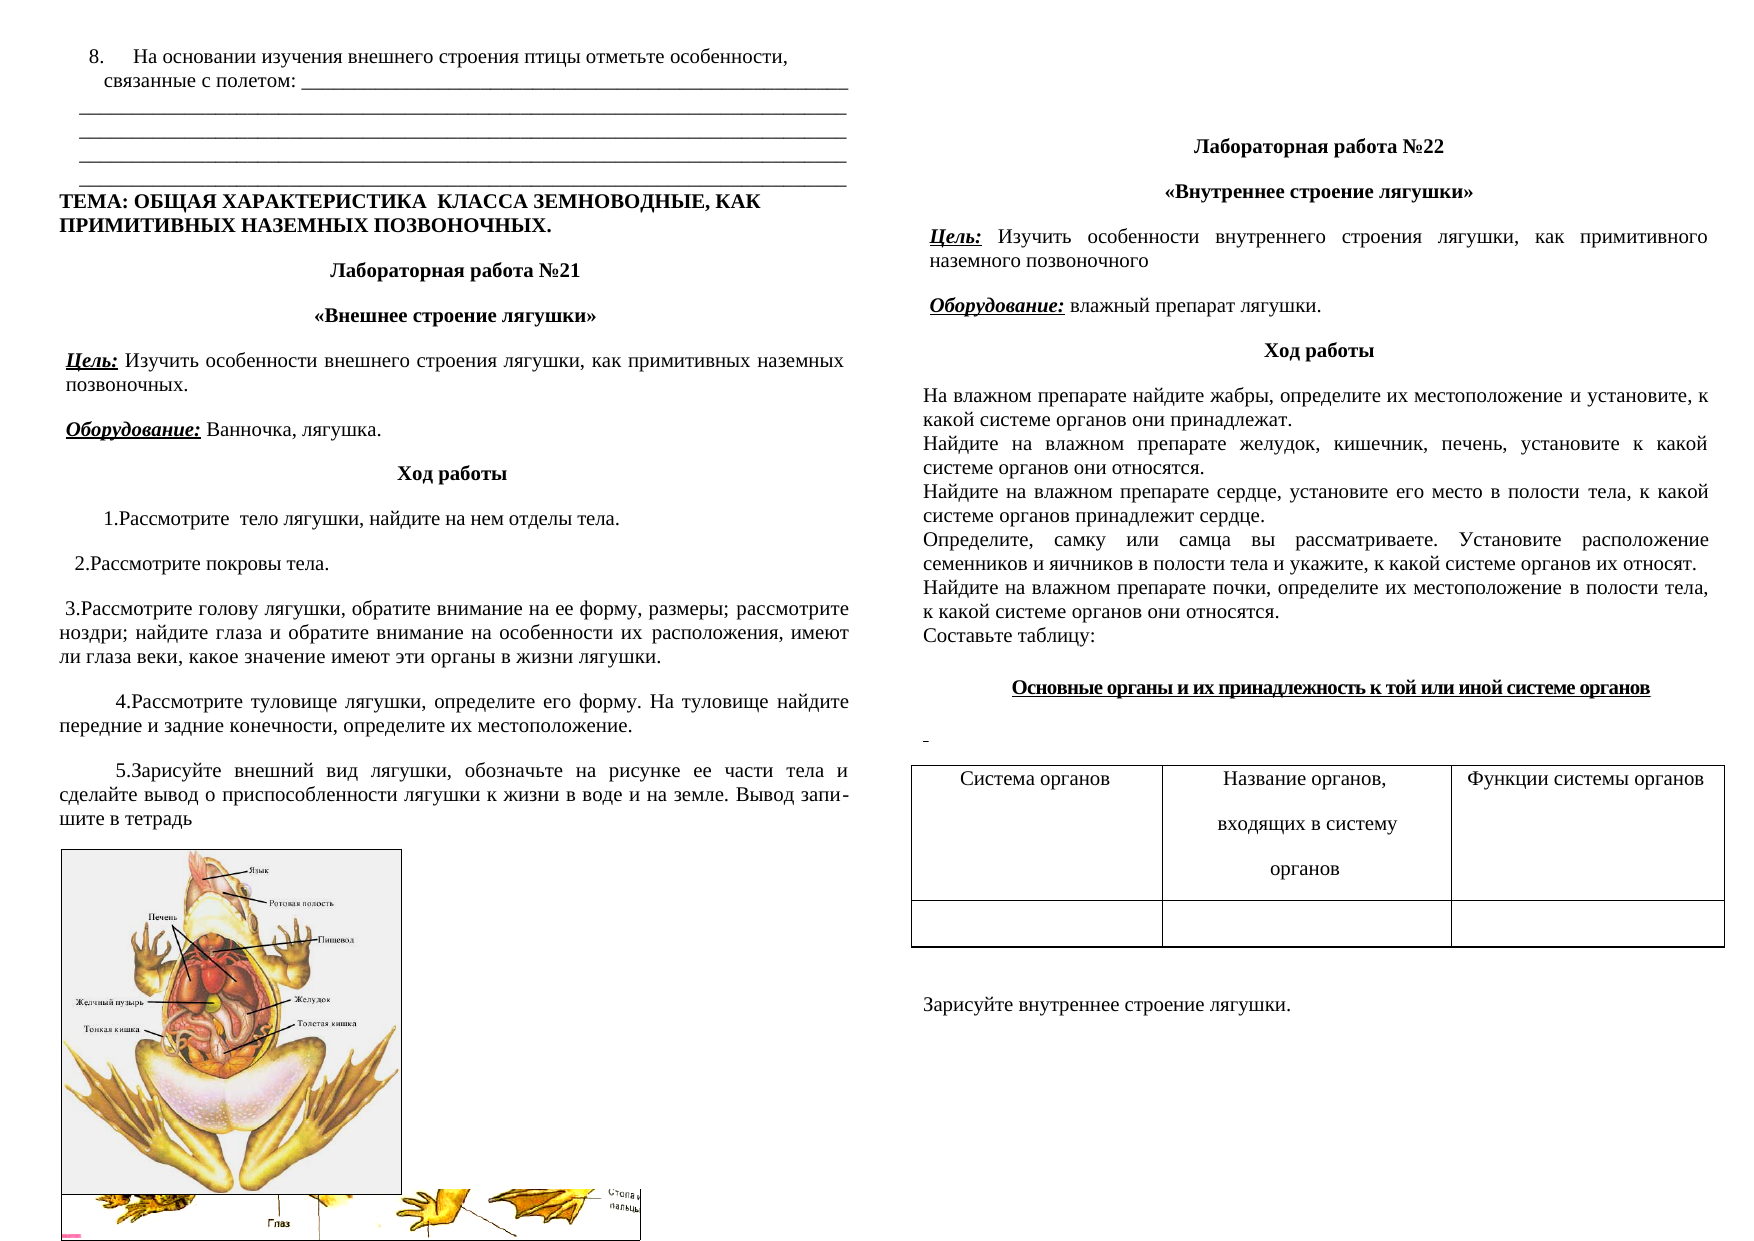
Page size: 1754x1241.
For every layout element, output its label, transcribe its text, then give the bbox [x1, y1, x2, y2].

text На влажном препарате найдите жабры, определите их местоположение и установите, к какой системе органов они принадлежат. [923, 383, 1709, 431]
table_header Название органов, входящих в систему органов [1163, 766, 1451, 900]
text «Внутреннее строение лягушки» [929, 179, 1709, 203]
text Составьте таблицу: [923, 623, 1709, 647]
table_cell [912, 901, 1162, 946]
text ТЕМА: ОБЩАЯ ХАРАКТЕРИСТИКА КЛАССА ЗЕМНОВОДНЫЕ, КАК ПРИМИТИВНЫХ НАЗЕМНЫХ ПОЗВОНОЧНЫХ. [59, 189, 845, 237]
text Найдите на влажном препарате почки, определите их местоположение в полости тела, к какой системе органов они относятся. [923, 575, 1709, 623]
text ____________________________________________________________________________________________________________________________________________________________________________________________________________________________________________________________________________________________________ [79, 92, 849, 189]
table_header Функции системы органов [1452, 766, 1724, 900]
picture [62, 850, 401, 1194]
text 3.Рассмотрите голову лягушки, обратите внимание на ее форму, размеры; рассмотрите ноздри; найдите глаза и обратите внимание на особенности их расположения, имеют ли глаза веки, какое значение имеют эти органы в жизни лягушки. [59, 596, 849, 668]
text 4.Рассмотрите туловище лягушки, определите его форму. На туловище найдите передние и задние конечности, определите их местоположение. [59, 689, 849, 737]
text Определите, самку или самца вы рассматриваете. Установите расположение семенников и яичников в полости тела и укажите, к какой системе органов их относят. [923, 527, 1709, 575]
text 1.Рассмотрите тело лягушки, найдите на нем отделы тела. [103, 506, 849, 530]
text Найдите на влажном препарате сердце, установите его место в полости тела, к какой системе органов принадлежит сердце. [923, 479, 1709, 527]
text Лабораторная работа №22 [929, 134, 1709, 158]
text Ход работы [59, 461, 845, 485]
text Зарисуйте внутреннее строение лягушки. [923, 992, 1709, 1016]
table_header Система органов [912, 766, 1162, 900]
table_cell [1452, 901, 1724, 946]
text 2.Рассмотрите покровы тела. [59, 551, 849, 575]
text Цель: Изучить особенности внешнего строения лягушки, как примитивных наземных позвоночных. [66, 347, 845, 396]
table_cell [1163, 901, 1451, 946]
text Лабораторная работа №21 [66, 258, 845, 282]
text Найдите на влажном препарате желудок, кишечник, печень, установите к какой системе органов они относятся. [923, 431, 1709, 479]
list На основании изучения внешнего строения птицы отметьте особенности, связанные с полетом: ____________________________________________________ [89, 44, 849, 92]
text 5.Зарисуйте внешний вид лягушки, обозначьте на рисунке ее части тела и сделайте вывод о приспособленности лягушки к жизни в воде и на земле. Вывод запишите в тетрадь [59, 758, 849, 830]
text «Внешнее строение лягушки» [66, 303, 845, 327]
text Основные органы и их принадлежность к той или иной системе органов [1011, 675, 1713, 699]
text Ход работы [929, 338, 1709, 362]
text Цель: Изучить особенности внутреннего строения лягушки, как примитивного наземного позвоночного [929, 224, 1709, 272]
text Оборудование: влажный препарат лягушки. [929, 293, 1709, 317]
text Оборудование: Ванночка, лягушка. [66, 416, 845, 441]
